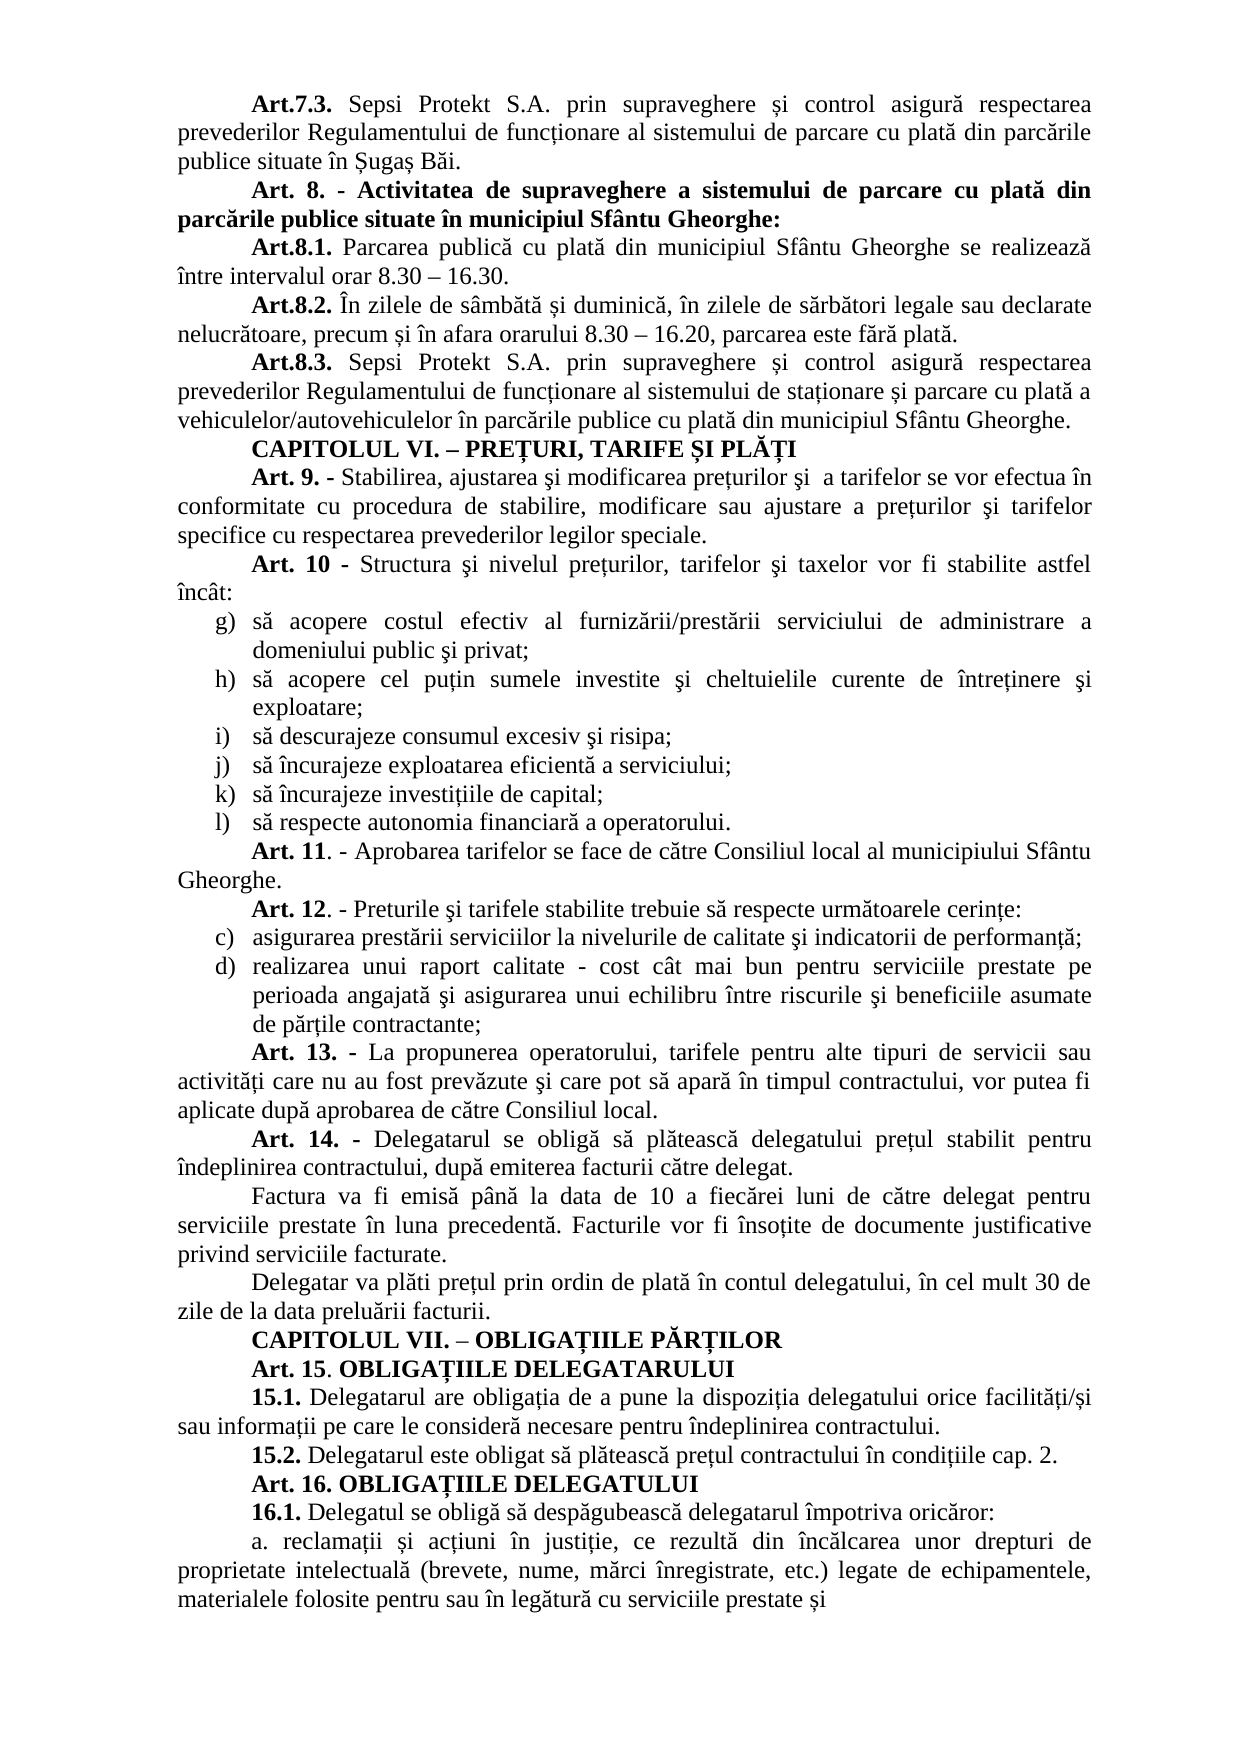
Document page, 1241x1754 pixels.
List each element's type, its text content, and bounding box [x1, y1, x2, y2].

list să descurajeze consumul excesiv şi risipa; [215, 721, 1092, 750]
list să încurajeze investițiile de capital; [215, 779, 1092, 807]
list să acopere cel puțin sumele investite şi cheltuielile curente de întreținere şi exploatare; [215, 664, 1092, 721]
list să respecte autonomia financiară a operatorului. [215, 807, 1092, 836]
text Art. 16. OBLIGAȚIILE DELEGATULUI [177, 1469, 1092, 1497]
text Art.8.1. Parcarea publică cu plată din municipiul Sfântu Gheorghe se realizează între intervalul orar 8.30 – 16.30. [177, 232, 1092, 290]
list să acopere costul efectiv al furnizării/prestării serviciului de administrare a domeniului public şi privat; [215, 606, 1092, 664]
text Art.7.3. Sepsi Protekt S.A. prin supraveghere și control asigură respectarea prevederilor Regulamentului de funcționare al sistemului de parcare cu plată din parcările publice situate în Șugaș Băi. [177, 89, 1092, 175]
text Art.8.2. În zilele de sâmbătă și duminică, în zilele de sărbători legale sau declarate nelucrătoare, precum și în afara orarului 8.30 – 16.20, parcarea este fără plată. [177, 290, 1092, 347]
text Art. 12. - Preturile şi tarifele stabilite trebuie să respecte următoarele cerințe: [177, 894, 1092, 922]
list să încurajeze exploatarea eficientă a serviciului; [215, 750, 1092, 779]
text CAPITOLUL VII. – OBLIGAȚIILE PĂRȚILOR [177, 1325, 1092, 1354]
text Art. 10 - Structura şi nivelul prețurilor, tarifelor şi taxelor vor fi stabilite astfel încât: [177, 549, 1092, 606]
text Art. 9. - Stabilirea, ajustarea şi modificarea prețurilor şi a tarifelor se vor efectua în conformitate cu procedura de stabilire, modificare sau ajustare a prețurilor şi tarifelor specifice cu respectarea prevederilor legilor speciale. [177, 462, 1092, 549]
text Art. 11. - Aprobarea tarifelor se face de către Consiliul local al municipiului Sfântu Gheorghe. [177, 836, 1092, 894]
text Delegatar va plăti prețul prin ordin de plată în contul delegatului, în cel mult 30 de zile de la data preluării facturii. [177, 1267, 1092, 1325]
list asigurarea prestării serviciilor la nivelurile de calitate şi indicatorii de performanță; [215, 922, 1092, 951]
text Art.8.3. Sepsi Protekt S.A. prin supraveghere și control asigură respectarea prevederilor Regulamentului de funcționare al sistemului de staționare și parcare cu plată a vehiculelor/autovehiculelor în parcările publice cu plată din municipiul Sfântu Gheorghe. [177, 347, 1092, 434]
text Art. 14. - Delegatarul se obligă să plătească delegatului prețul stabilit pentru îndeplinirea contractului, după emiterea facturii către delegat. [177, 1124, 1092, 1181]
text a. reclamații și acțiuni în justiție, ce rezultă din încălcarea unor drepturi de proprietate intelectuală (brevete, nume, mărci înregistrate, etc.) legate de echipamentele, materialele folosite pentru sau în legătură cu serviciile prestate și [177, 1526, 1092, 1612]
text CAPITOLUL VI. – PREȚURI, TARIFE ȘI PLĂȚI [177, 434, 1092, 462]
text 15.1. Delegatarul are obligația de a pune la dispoziția delegatului orice facilități/și sau informații pe care le consideră necesare pentru îndeplinirea contractului. [177, 1382, 1092, 1440]
text 15.2. Delegatarul este obligat să plătească prețul contractului în condițiile cap. 2. [177, 1440, 1092, 1469]
text Factura va fi emisă până la data de 10 a fiecărei luni de către delegat pentru serviciile prestate în luna precedentă. Facturile vor fi însoțite de documente justificative privind serviciile facturate. [177, 1181, 1092, 1267]
text Art. 13. - La propunerea operatorului, tarifele pentru alte tipuri de servicii sau activități care nu au fost prevăzute şi care pot să apară în timpul contractului, vor putea fi aplicate după aprobarea de către Consiliul local. [177, 1037, 1092, 1124]
list realizarea unui raport calitate - cost cât mai bun pentru serviciile prestate pe perioada angajată şi asigurarea unui echilibru între riscurile şi beneficiile asumate de părțile contractante; [215, 951, 1092, 1037]
text 16.1. Delegatul se obligă să despăgubească delegatarul împotriva oricăror: [177, 1497, 1092, 1526]
text Art. 8. - Activitatea de supraveghere a sistemului de parcare cu plată din parcările publice situate în municipiul Sfântu Gheorghe: [177, 175, 1092, 232]
text Art. 15. OBLIGAȚIILE DELEGATARULUI [177, 1354, 1092, 1382]
